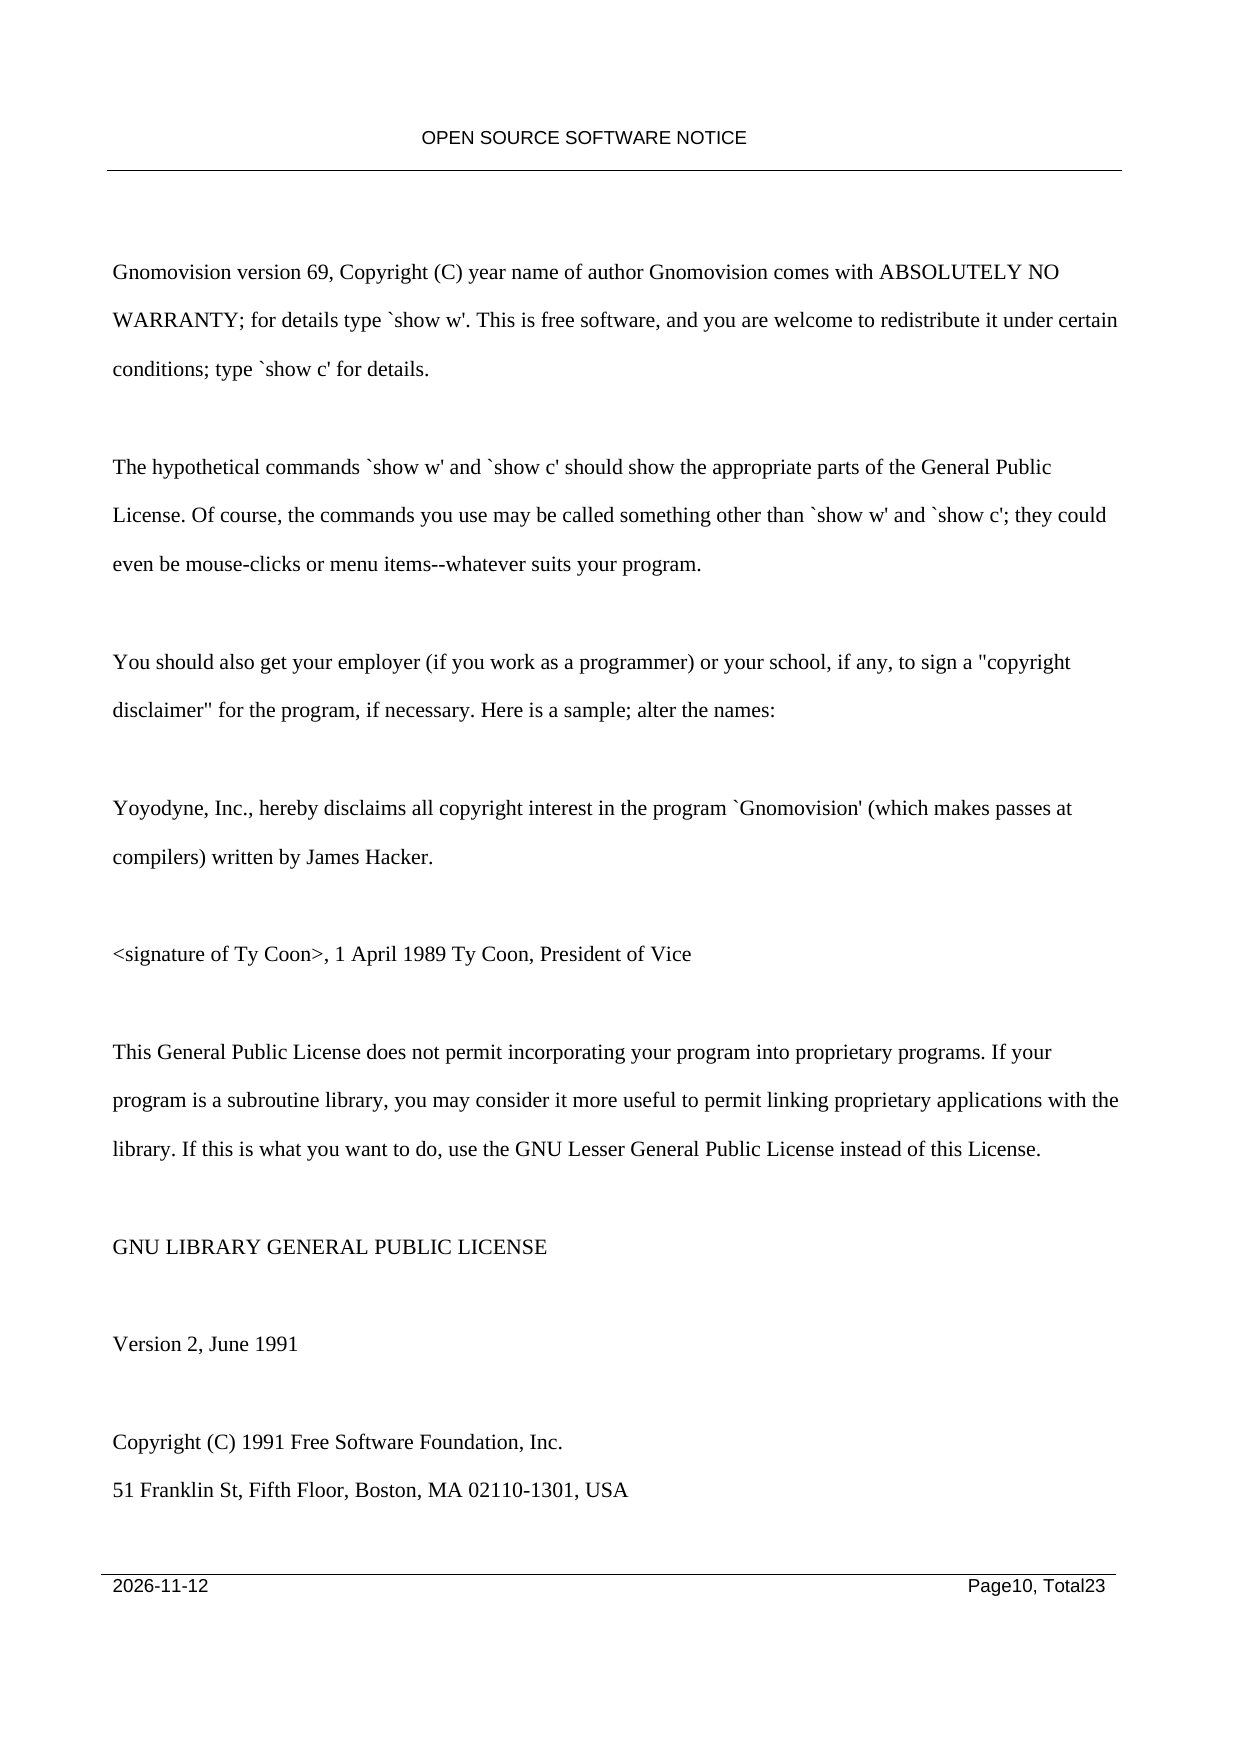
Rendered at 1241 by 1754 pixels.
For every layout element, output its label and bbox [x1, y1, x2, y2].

text [112, 206, 1128, 1506]
